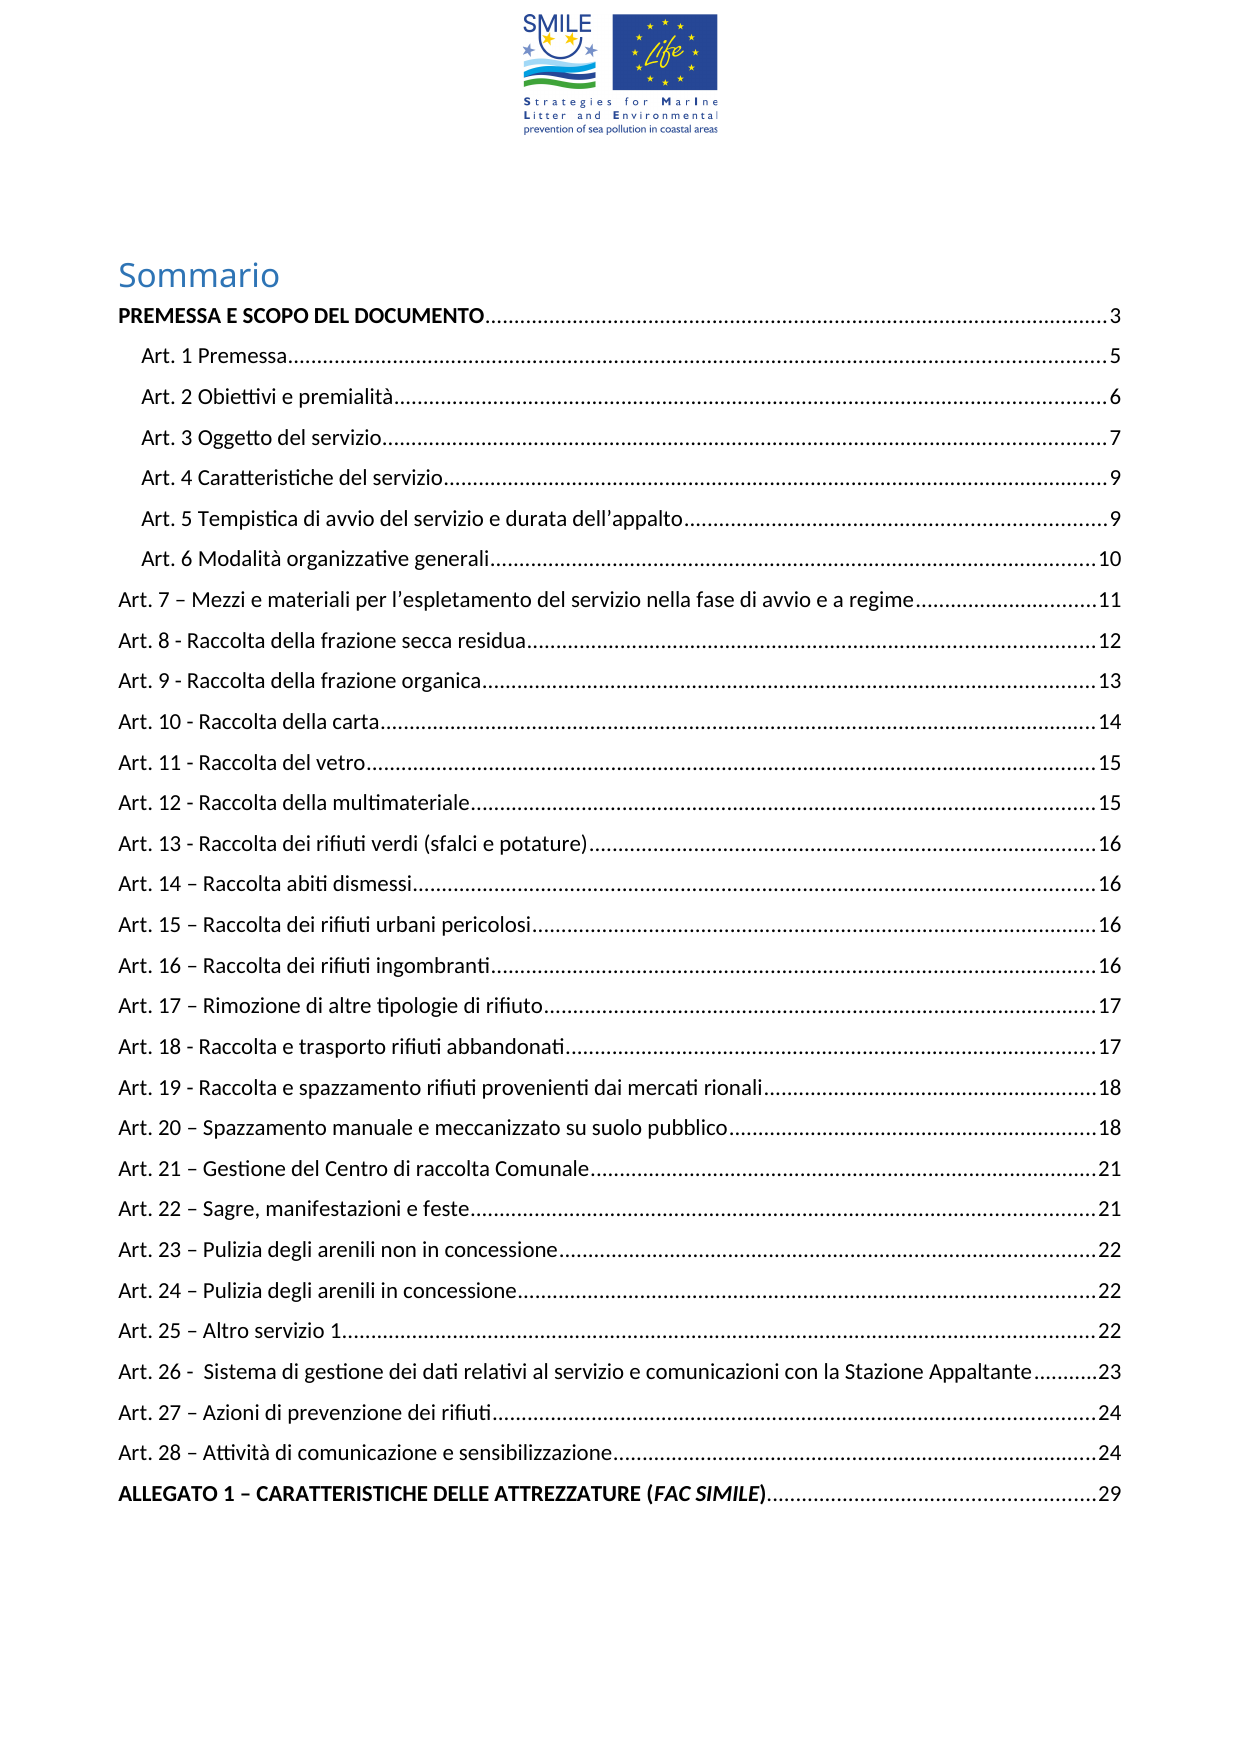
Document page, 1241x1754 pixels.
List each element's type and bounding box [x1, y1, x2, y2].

picture [522, 14, 718, 135]
